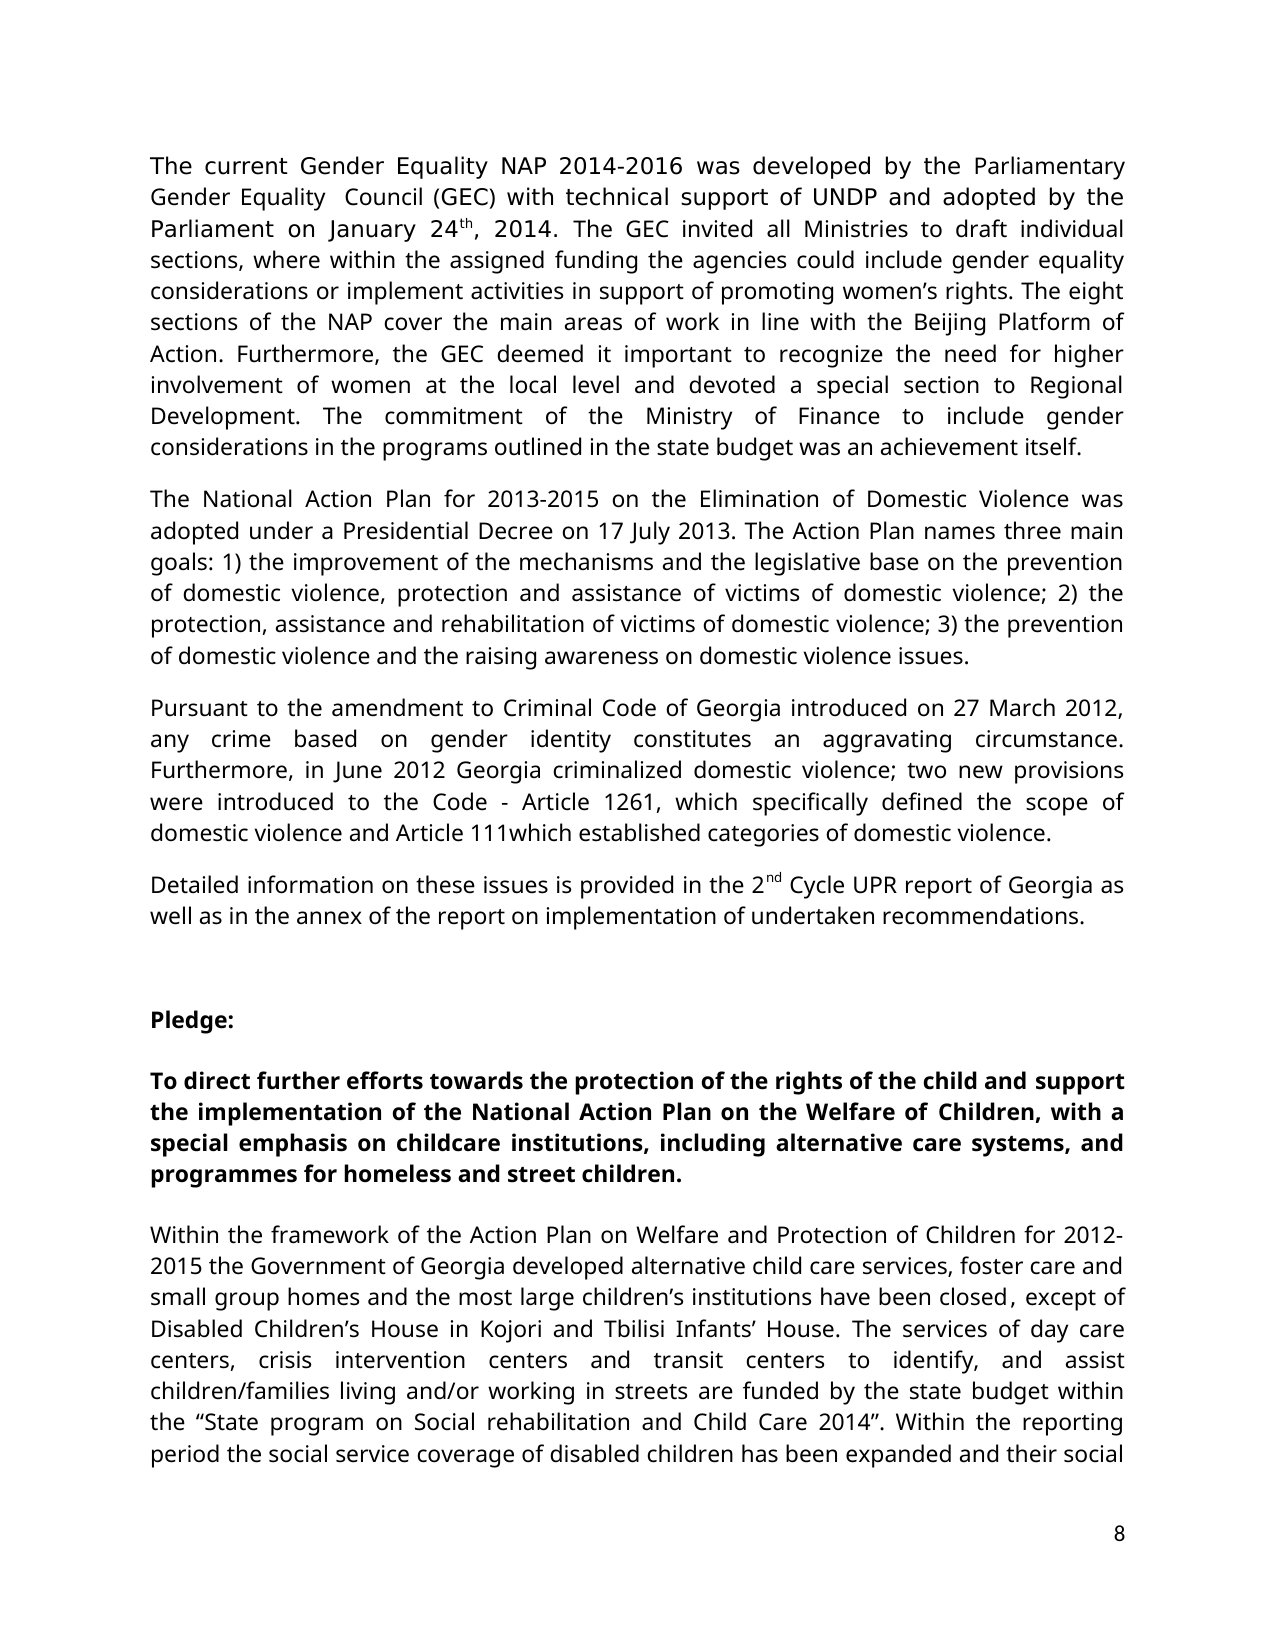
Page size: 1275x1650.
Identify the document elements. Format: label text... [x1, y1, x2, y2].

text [150, 1219, 1125, 1469]
text Pursuant to the amendment to Criminal Code of Georgia introduced on 27 March 2012, any crime based on gender identity constitutes an aggravating circumstance. Furthermore, in June 2012 Georgia criminalized domestic violence; two new provisions were introduced to the Code - Article 1261, which specifically defined the scope of domestic violence and Article 111which established categories of domestic violence. [150, 692, 1125, 848]
text The National Action Plan for 2013-2015 on the Elimination of Domestic Violence was adopted under a Presidential Decree on 17 July 2013. The Action Plan names three main goals: 1) the improvement of the mechanisms and the legislative base on the prevention of domestic violence, protection and assistance of victims of domestic violence; 2) the protection, assistance and rehabilitation of victims of domestic violence; 3) the prevention of domestic violence and the raising awareness on domestic violence issues. [150, 483, 1125, 671]
text Pledge: [150, 1004, 1125, 1035]
text To direct further efforts towards the protection of the rights of the child and support the implementation of the National Action Plan on the Welfare of Children, with a special emphasis on childcare institutions, including alternative care systems, and programmes for homeless and street children. [150, 1064, 1125, 1189]
text Detailed information on these issues is provided in the 2nd Cycle UPR report of Georgia as well as in the annex of the report on implementation of undertaken recommendations. [150, 869, 1125, 931]
text The current Gender Equality NAP 2014-2016 was developed by the Parliamentary Gender Equality Council (GEC) with technical support of UNDP and adopted by the Parliament on January 24th, 2014. The GEC invited all Ministries to draft individual sections, where within the assigned funding the agencies could include gender equality considerations or implement activities in support of promoting women’s rights. The eight sections of the NAP cover the main areas of work in line with the Beijing Platform of Action. Furthermore, the GEC deemed it important to recognize the need for higher involvement of women at the local level and devoted a special section to Regional Development. The commitment of the Ministry of Finance to include gender considerations in the programs outlined in the state budget was an achievement itself. [150, 150, 1125, 462]
